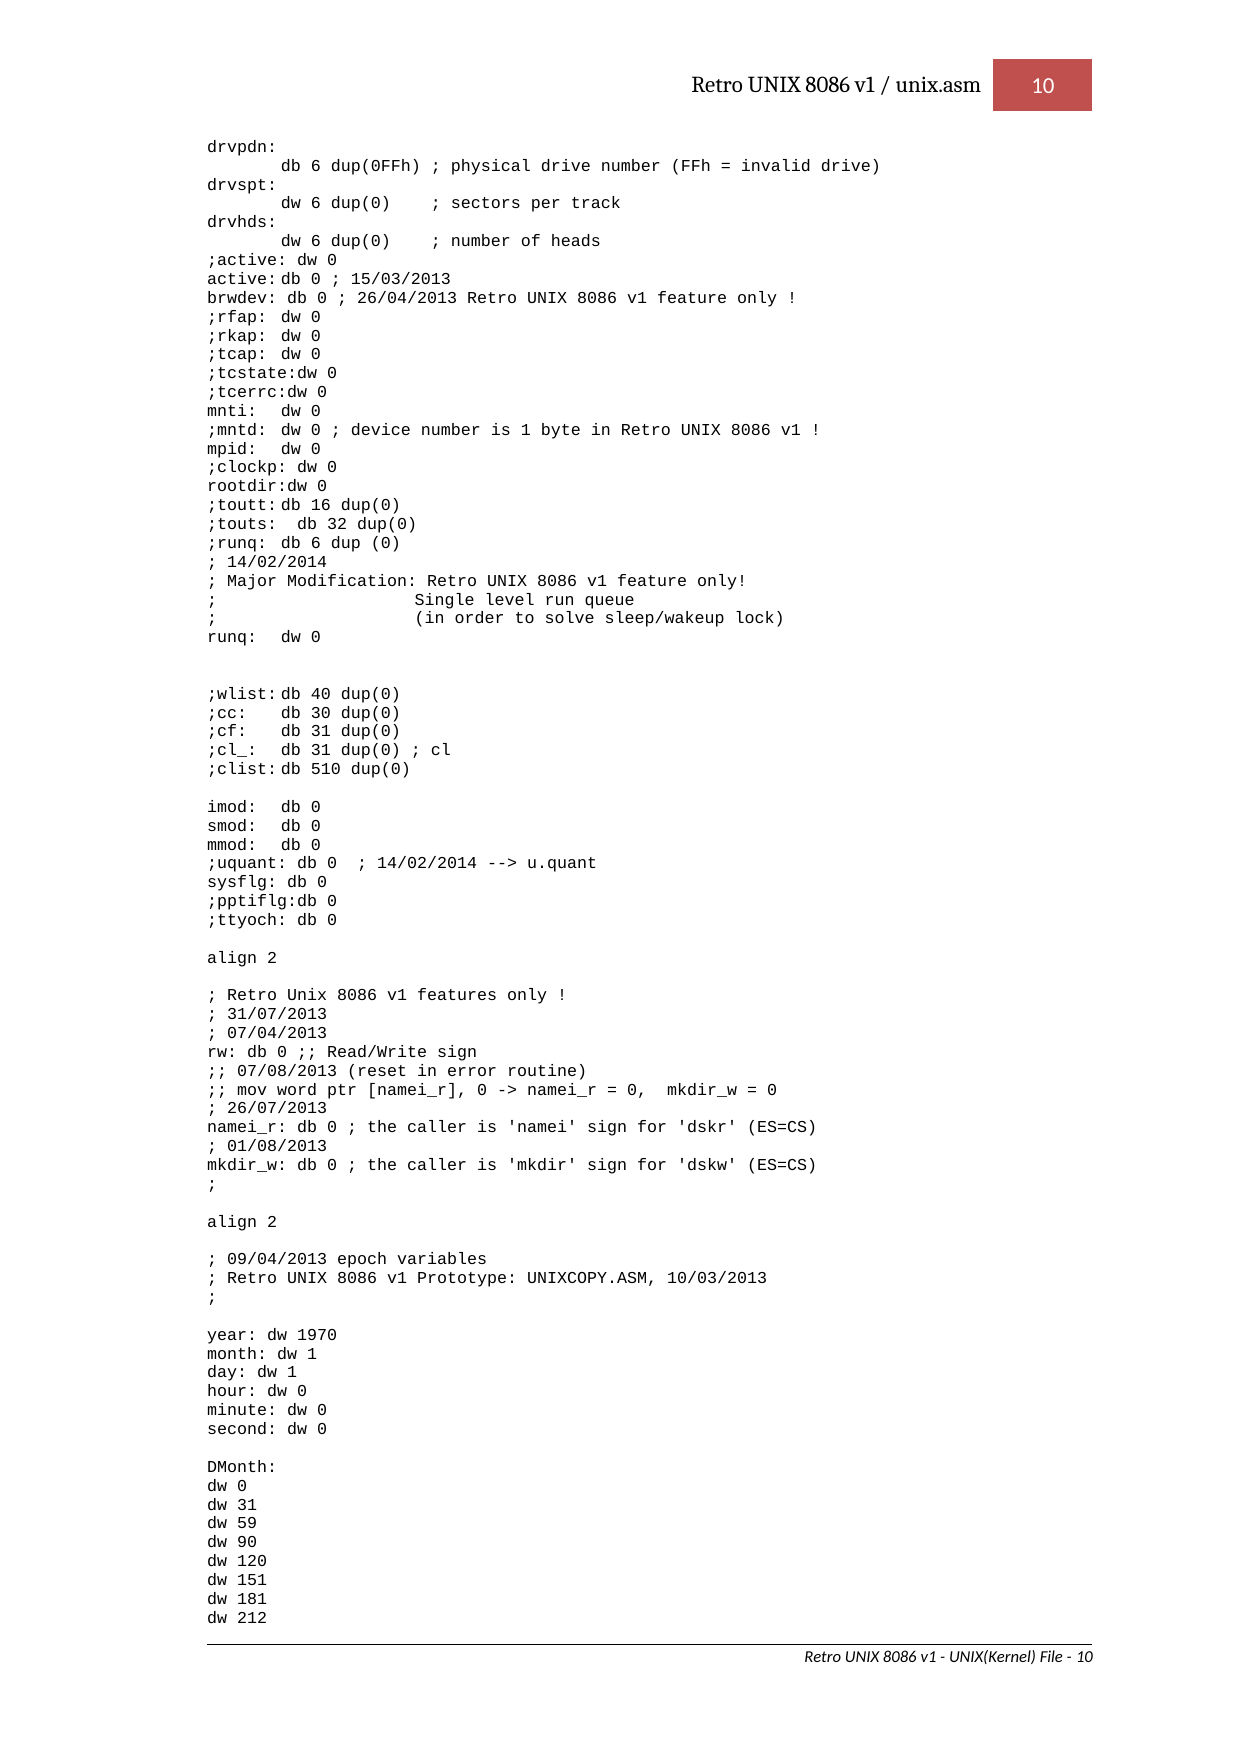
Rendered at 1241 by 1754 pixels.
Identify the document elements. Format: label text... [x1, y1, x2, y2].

text ;rkap: dw 0 [207, 327, 1092, 346]
text ;tcap: dw 0 [207, 346, 1092, 365]
text drvspt: [207, 176, 1092, 195]
text ;tcstate:dw 0 [207, 365, 1092, 384]
text ; (in order to solve sleep/wakeup lock) [207, 610, 1092, 629]
text dw 212 [207, 1609, 1092, 1628]
text runq: dw 0 [207, 629, 1092, 648]
text dw 181 [207, 1590, 1092, 1609]
text smod: db 0 [207, 817, 1092, 836]
text ; Major Modification: Retro UNIX 8086 v1 feature only! [207, 572, 1092, 591]
text mmod: db 0 [207, 836, 1092, 855]
text ; 14/02/2014 [207, 553, 1092, 572]
text namei_r: db 0 ; the caller is 'namei' sign for 'dskr' (ES=CS) [207, 1119, 1092, 1138]
text ;tcerrc:dw 0 [207, 384, 1092, 402]
text ; 26/07/2013 [207, 1100, 1092, 1119]
text drvpdn: [207, 138, 1092, 157]
text align 2 [207, 1213, 1092, 1232]
text dw 31 [207, 1496, 1092, 1515]
text ;ttyoch: db 0 [207, 912, 1092, 930]
text dw 0 [207, 1477, 1092, 1496]
text ; Retro Unix 8086 v1 features only ! [207, 987, 1092, 1006]
text ;touts: db 32 dup(0) [207, 516, 1092, 534]
text ;uquant: db 0 ; 14/02/2014 --> u.quant [207, 855, 1092, 874]
text dw 6 dup(0) ; sectors per track [207, 195, 1092, 214]
text ;toutt: db 16 dup(0) [207, 497, 1092, 516]
text db 6 dup(0FFh) ; physical drive number (FFh = invalid drive) [207, 157, 1092, 176]
text imod: db 0 [207, 798, 1092, 817]
text ; [207, 1176, 1092, 1194]
text active: db 0 ; 15/03/2013 [207, 271, 1092, 289]
text mpid: dw 0 [207, 440, 1092, 459]
text ;pptiflg:db 0 [207, 893, 1092, 912]
text ;cc: db 30 dup(0) [207, 704, 1092, 723]
text dw 90 [207, 1534, 1092, 1553]
text ; 09/04/2013 epoch variables [207, 1251, 1092, 1270]
text dw 151 [207, 1571, 1092, 1590]
text ;; 07/08/2013 (reset in error routine) [207, 1062, 1092, 1081]
text ; Single level run queue [207, 591, 1092, 610]
text day: dw 1 [207, 1364, 1092, 1383]
text hour: dw 0 [207, 1383, 1092, 1402]
text drvhds: [207, 214, 1092, 233]
text year: dw 1970 [207, 1326, 1092, 1345]
text ;; mov word ptr [namei_r], 0 -> namei_r = 0, mkdir_w = 0 [207, 1081, 1092, 1100]
text ;clockp: dw 0 [207, 459, 1092, 478]
text dw 120 [207, 1553, 1092, 1571]
text ;cl_: db 31 dup(0) ; cl [207, 742, 1092, 761]
text ;wlist: db 40 dup(0) [207, 685, 1092, 704]
text month: dw 1 [207, 1345, 1092, 1364]
text mkdir_w: db 0 ; the caller is 'mkdir' sign for 'dskw' (ES=CS) [207, 1157, 1092, 1176]
text mnti: dw 0 [207, 402, 1092, 421]
text dw 6 dup(0) ; number of heads [207, 233, 1092, 252]
text ;mntd: dw 0 ; device number is 1 byte in Retro UNIX 8086 v1 ! [207, 421, 1092, 440]
text ;cf: db 31 dup(0) [207, 723, 1092, 742]
text ; Retro UNIX 8086 v1 Prototype: UNIXCOPY.ASM, 10/03/2013 [207, 1270, 1092, 1289]
text sysflg: db 0 [207, 874, 1092, 893]
text minute: dw 0 [207, 1402, 1092, 1421]
text ; 01/08/2013 [207, 1138, 1092, 1157]
text ; 31/07/2013 [207, 1006, 1092, 1025]
text second: dw 0 [207, 1421, 1092, 1439]
text DMonth: [207, 1458, 1092, 1477]
text ;active: dw 0 [207, 252, 1092, 271]
text ; 07/04/2013 [207, 1025, 1092, 1043]
text ;rfap: dw 0 [207, 308, 1092, 327]
text ; [207, 1289, 1092, 1307]
text brwdev: db 0 ; 26/04/2013 Retro UNIX 8086 v1 feature only ! [207, 289, 1092, 308]
text ;clist: db 510 dup(0) [207, 761, 1092, 779]
text dw 59 [207, 1515, 1092, 1534]
text rw: db 0 ;; Read/Write sign [207, 1043, 1092, 1062]
text align 2 [207, 949, 1092, 968]
text ;runq: db 6 dup (0) [207, 534, 1092, 553]
text rootdir:dw 0 [207, 478, 1092, 497]
